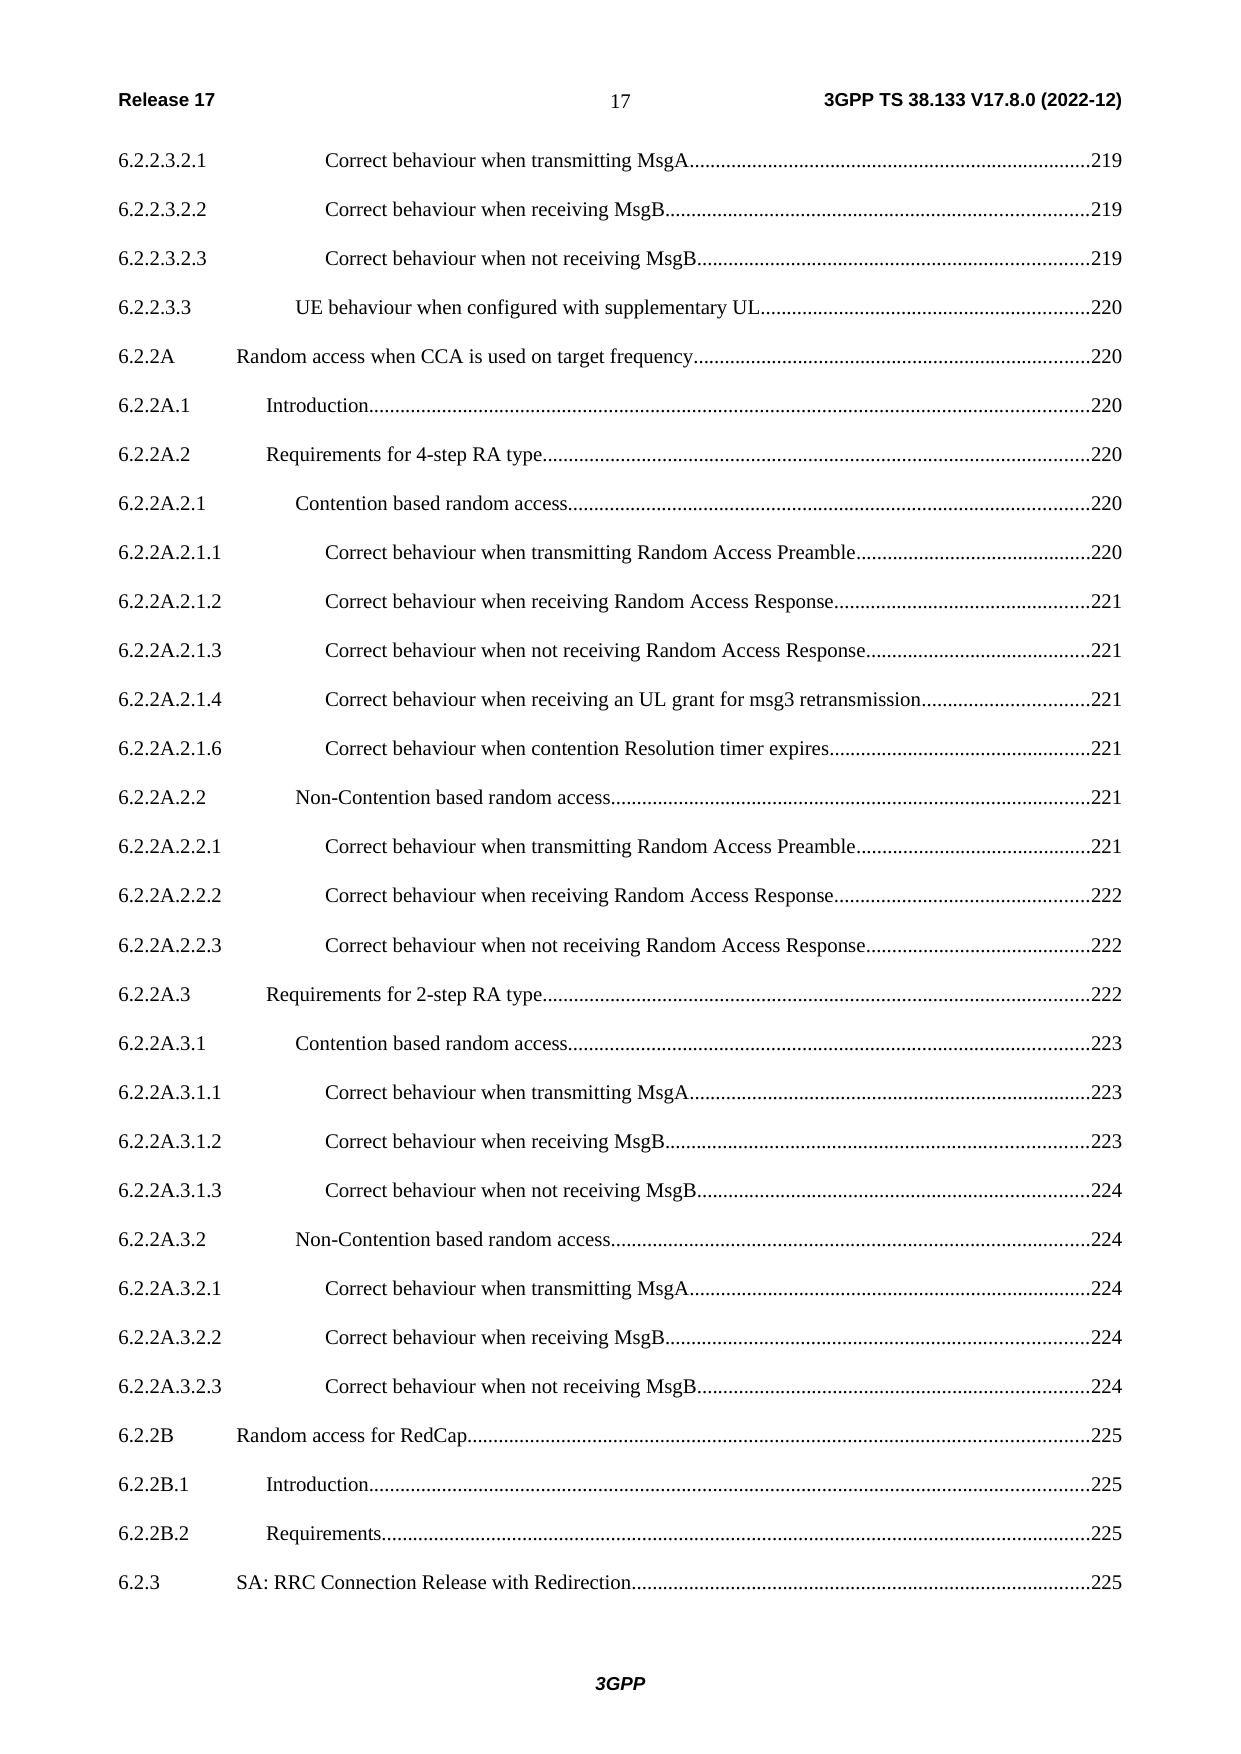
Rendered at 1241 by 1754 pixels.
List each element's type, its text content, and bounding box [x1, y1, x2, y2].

text 6.2.2A.1 Introduction 220 [118, 393, 1122, 417]
text 6.2.2A.3.1 Contention based random access 223 [118, 1031, 1122, 1055]
text 6.2.2A.2.1.1 Correct behaviour when transmitting Random Access Preamble 220 [118, 540, 1122, 564]
text 6.2.2B Random access for RedCap 225 [118, 1423, 1122, 1447]
text 6.2.2.3.2.1 Correct behaviour when transmitting MsgA 219 [118, 147, 1122, 172]
text 6.2.2A.2.1.3 Correct behaviour when not receiving Random Access Response 221 [118, 638, 1122, 662]
text 6.2.2A.2.2 Non-Contention based random access 221 [118, 785, 1122, 809]
text 6.2.2A.3.2.2 Correct behaviour when receiving MsgB 224 [118, 1325, 1122, 1349]
text 6.2.2A.2.2.1 Correct behaviour when transmitting Random Access Preamble 221 [118, 834, 1122, 858]
text 6.2.2A.2 Requirements for 4-step RA type 220 [118, 442, 1122, 466]
text 6.2.2A.2.1.2 Correct behaviour when receiving Random Access Response 221 [118, 589, 1122, 613]
text 6.2.2.3.2.2 Correct behaviour when receiving MsgB 219 [118, 197, 1122, 221]
text 6.2.2A.2.1 Contention based random access 220 [118, 491, 1122, 515]
text 6.2.2A.2.2.3 Correct behaviour when not receiving Random Access Response 222 [118, 932, 1122, 957]
text 6.2.2A.3.2 Non-Contention based random access 224 [118, 1227, 1122, 1251]
text 6.2.2A.2.1.6 Correct behaviour when contention Resolution timer expires 221 [118, 736, 1122, 760]
text 6.2.2A.3.2.3 Correct behaviour when not receiving MsgB 224 [118, 1374, 1122, 1398]
text 6.2.2A.3.1.2 Correct behaviour when receiving MsgB 223 [118, 1129, 1122, 1153]
text 6.2.2B.2 Requirements 225 [118, 1521, 1122, 1545]
text 6.2.2A.3.1.3 Correct behaviour when not receiving MsgB 224 [118, 1178, 1122, 1202]
text 6.2.2.3.2.3 Correct behaviour when not receiving MsgB 219 [118, 246, 1122, 270]
text 6.2.2A Random access when CCA is used on target frequency 220 [118, 344, 1122, 368]
text 6.2.2B.1 Introduction 225 [118, 1472, 1122, 1496]
text 6.2.2A.3.2.1 Correct behaviour when transmitting MsgA 224 [118, 1276, 1122, 1300]
text 6.2.2A.3 Requirements for 2-step RA type 222 [118, 982, 1122, 1006]
text 6.2.2.3.3 UE behaviour when configured with supplementary UL 220 [118, 295, 1122, 319]
text 6.2.2A.2.2.2 Correct behaviour when receiving Random Access Response 222 [118, 883, 1122, 907]
text 6.2.2A.2.1.4 Correct behaviour when receiving an UL grant for msg3 retransmission 221 [118, 687, 1122, 711]
text 6.2.3 SA: RRC Connection Release with Redirection 225 [118, 1570, 1122, 1594]
text 6.2.2A.3.1.1 Correct behaviour when transmitting MsgA 223 [118, 1080, 1122, 1104]
